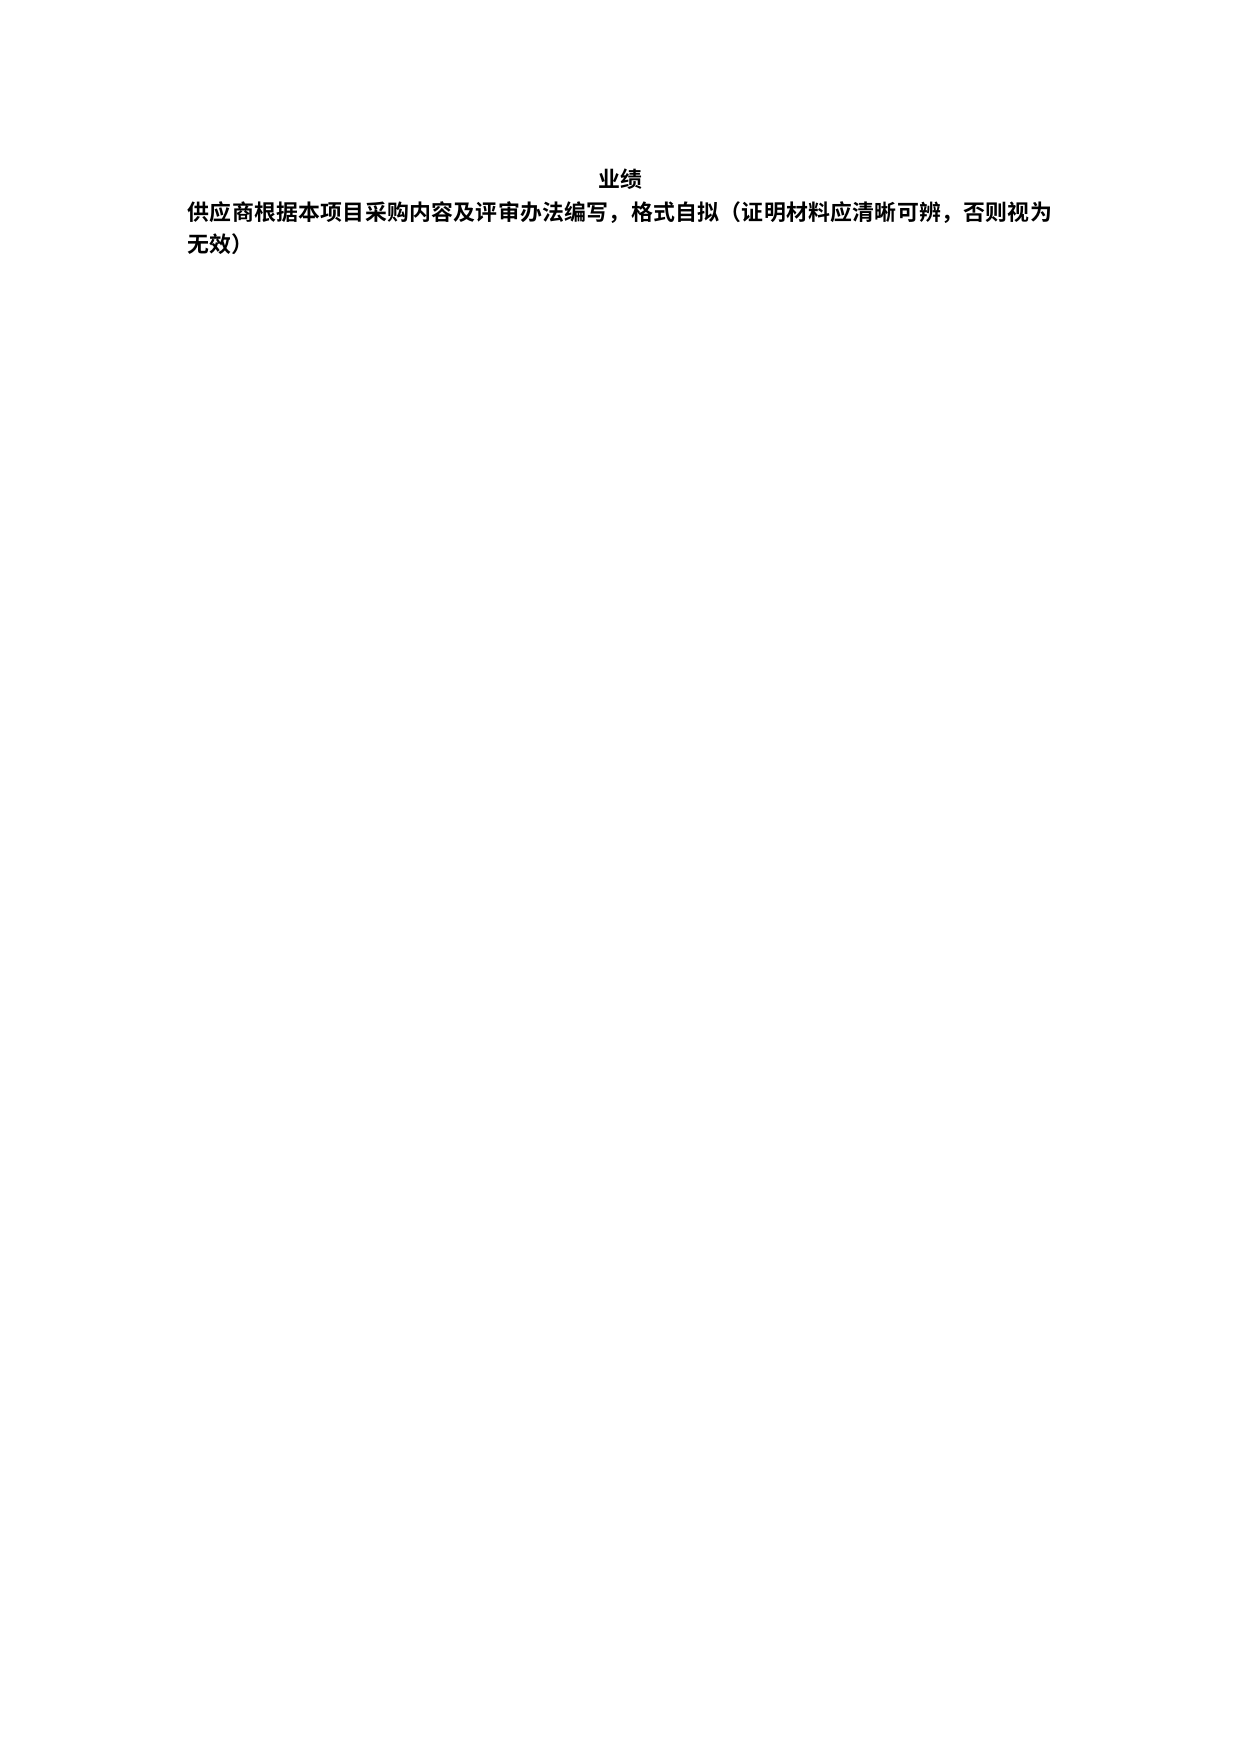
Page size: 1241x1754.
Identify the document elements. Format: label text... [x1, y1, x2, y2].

text 业绩 [187, 162, 1053, 194]
text 供应商根据本项目采购内容及评审办法编写，格式自拟（证明材料应清晰可辨，否则视为无效） [187, 194, 1053, 259]
